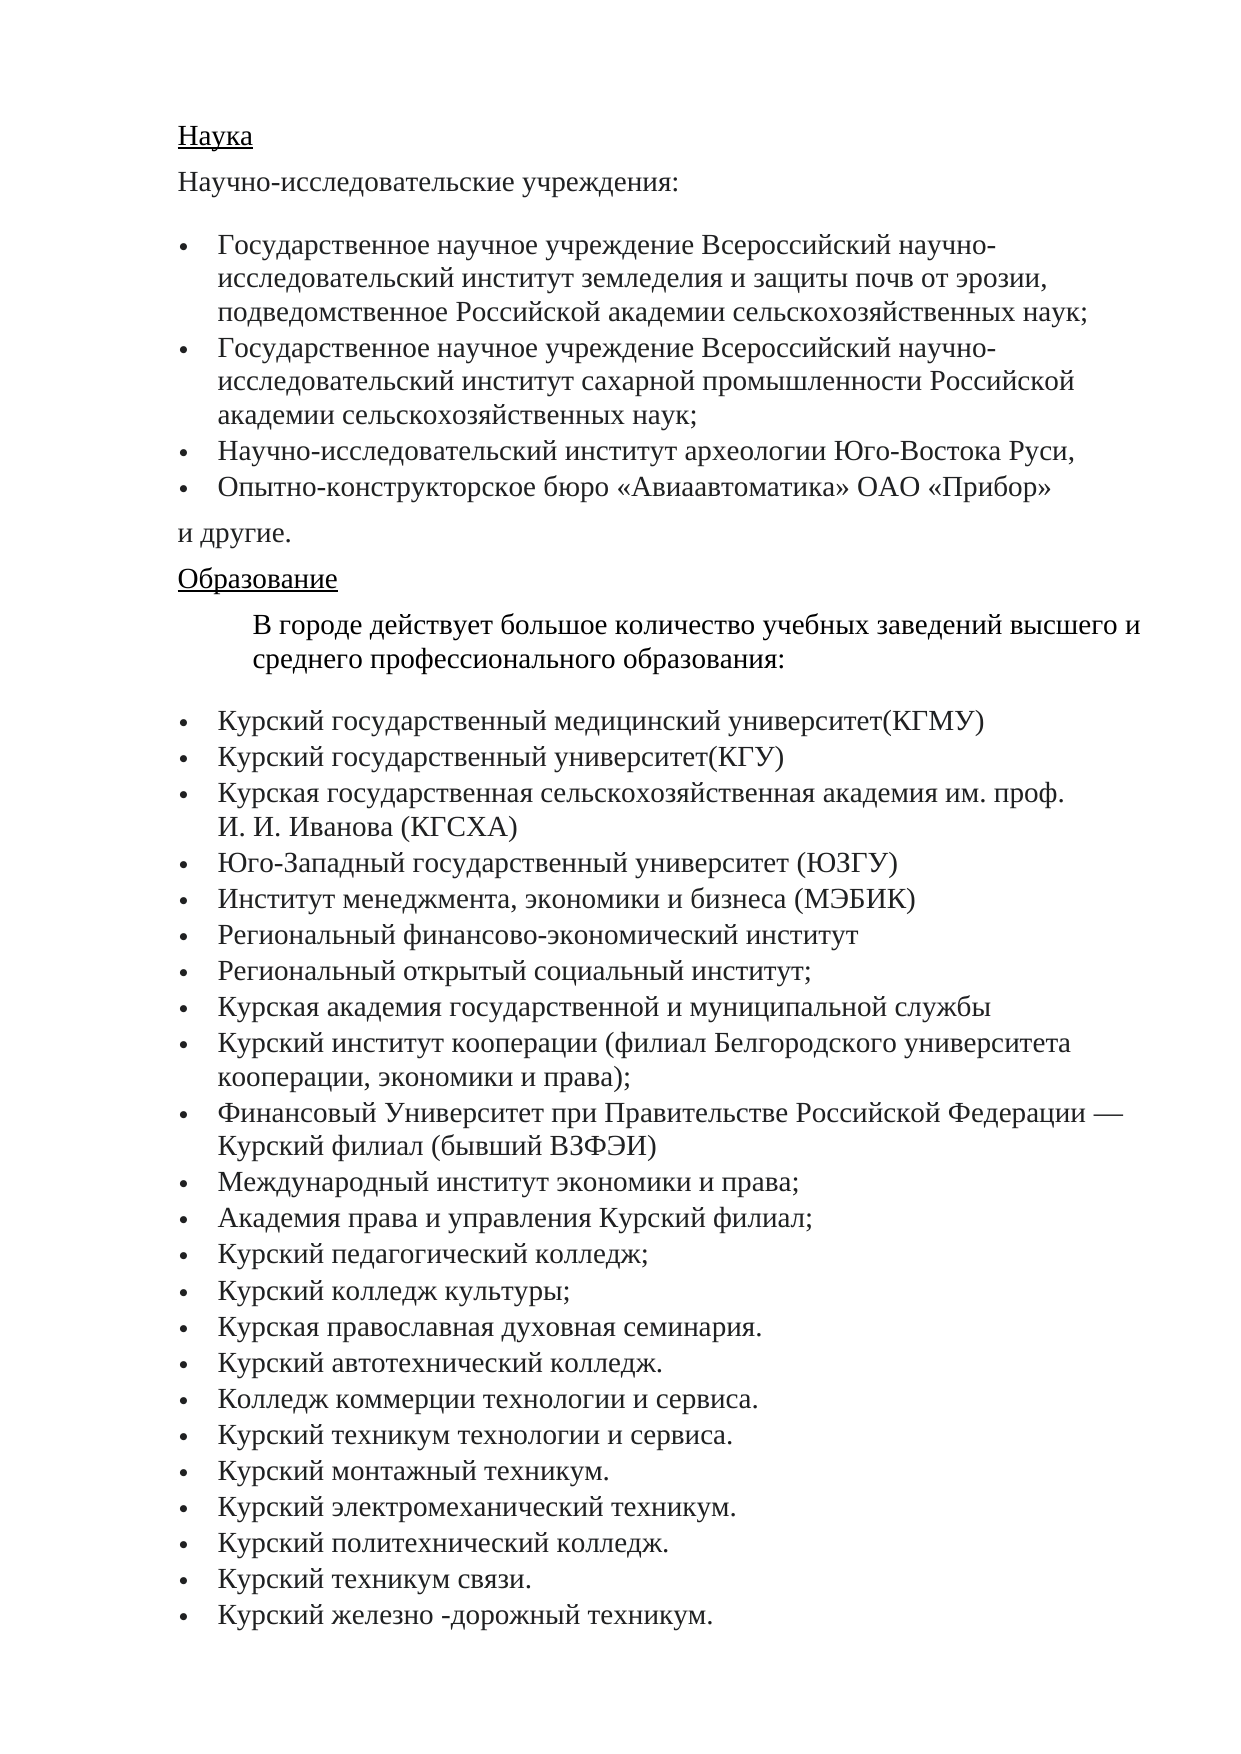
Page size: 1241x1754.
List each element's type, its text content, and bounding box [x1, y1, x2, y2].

list Курский педагогический колледж; [180, 1237, 1152, 1270]
list Международный институт экономики и права; [180, 1164, 1152, 1198]
list Научно-исследовательский институт археологии Юго-Востока Руси, [180, 433, 1152, 467]
list Курский государственный медицинский университет(КГМУ) [180, 703, 1152, 737]
list Колледж коммерции технологии и сервиса. [180, 1381, 1152, 1414]
list Курский политехнический колледж. [180, 1525, 1152, 1558]
list Курский техникум технологии и сервиса. [180, 1417, 1152, 1450]
list Государственное научное учреждение Всероссийский научно-исследовательский институт земледелия и защиты почв от эрозии, подведомственное Российской академии сельскохозяйственных наук; [180, 227, 1152, 327]
list Курская академия государственной и муниципальной службы [180, 989, 1152, 1023]
list Курский институт кооперации (филиал Белгородского университета кооперации, экономики и права); [180, 1025, 1152, 1092]
list Курская православная духовная семинария. [180, 1309, 1152, 1342]
text Научно-исследовательские учреждения: [177, 164, 1152, 198]
list Академия права и управления Курский филиал; [180, 1201, 1152, 1234]
list Курский техникум связи. [180, 1561, 1152, 1594]
list Институт менеджмента, экономики и бизнеса (МЭБИК) [180, 881, 1152, 915]
list Курская государственная сельскохозяйственная академия им. проф. И. И. Иванова (КГСХА) [180, 776, 1152, 843]
list Финансовый Университет при Правительстве Российской Федерации — Курский филиал (бывший ВЗФЭИ) [180, 1095, 1152, 1162]
text Образование [177, 561, 1152, 595]
text В городе действует большое количество учебных заведений высшего и среднего профессионального образования: [252, 607, 1152, 674]
list Юго-Западный государственный университет (ЮЗГУ) [180, 845, 1152, 879]
list Курский электромеханический техникум. [180, 1489, 1152, 1522]
list Курский государственный университет(КГУ) [180, 739, 1152, 773]
list Курский монтажный техникум. [180, 1453, 1152, 1486]
list Курский железно -дорожный техникум. [180, 1597, 1152, 1631]
list Курский колледж культуры; [180, 1273, 1152, 1306]
text Наука [177, 118, 1152, 152]
list Курский автотехнический колледж. [180, 1345, 1152, 1378]
list Региональный открытый социальный институт; [180, 953, 1152, 987]
list Опытно-конструкторское бюро «Авиаавтоматика» ОАО «Прибор» [180, 469, 1152, 503]
list Государственное научное учреждение Всероссийский научно-исследовательский институт сахарной промышленности Российской академии сельскохозяйственных наук; [180, 330, 1152, 431]
list Региональный финансово-экономический институт [180, 917, 1152, 951]
text и другие. [177, 515, 1152, 549]
